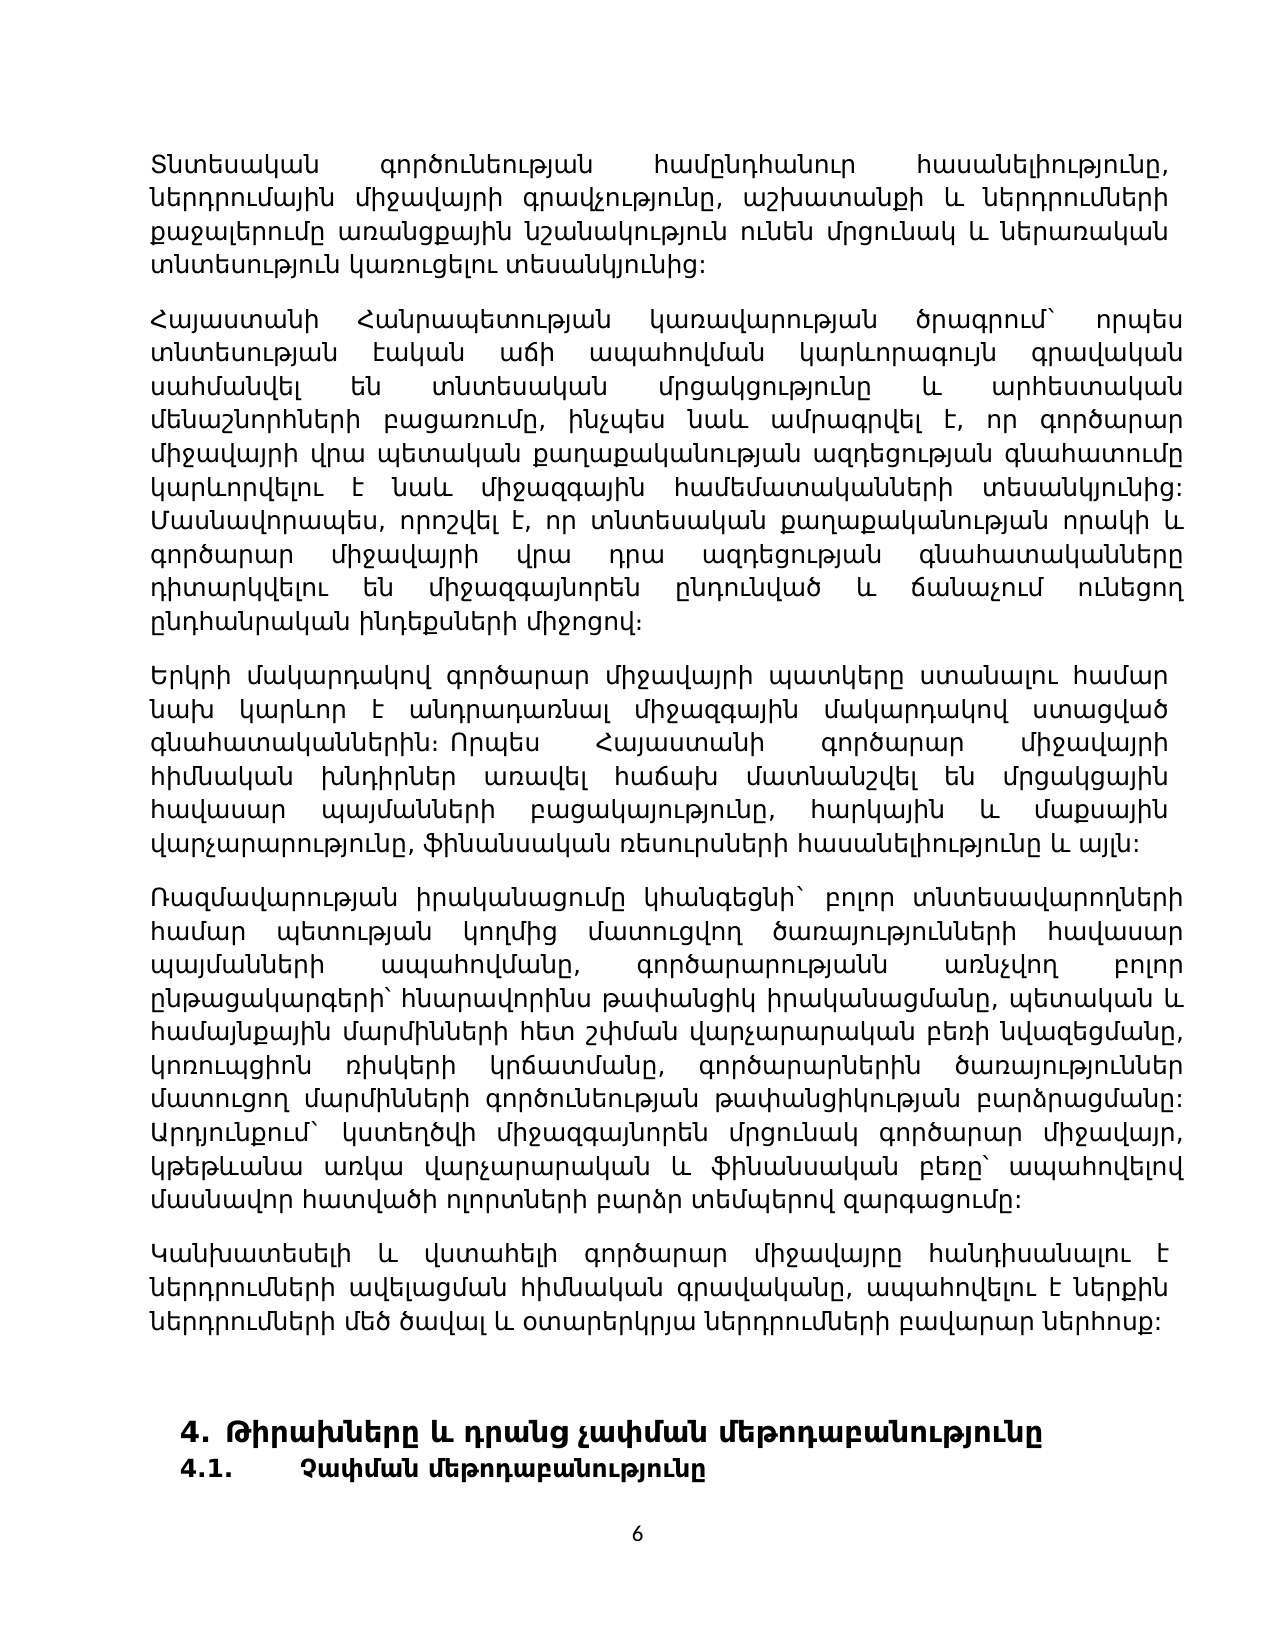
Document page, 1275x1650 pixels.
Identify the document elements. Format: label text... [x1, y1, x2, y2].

list Թիրախները և դրանց չափման մեթոդաբանությունը [150, 1415, 1169, 1449]
text Տնտեսական գործունեության համընդհանուր հասանելիությունը, ներդրումային միջավայրի գրավչությունը, աշխատանքի և ներդրումների քաջալերումը առանցքային նշանակություն ունեն մրցունակ և ներառական տնտեսություն կառուցելու տեսանկյունից: [150, 150, 1169, 280]
list Չափման մեթոդաբանությունը [150, 1454, 1169, 1483]
text Հայաստանի Հանրապետության կառավարության ծրագրում` որպես տնտեսության էական աճի ապահովման կարևորագույն գրավական սահմանվել են տնտեսական մրցակցությունը և արհեստական մենաշնորհների բացառումը, ինչպես նաև ամրագրվել է, որ գործարար միջավայրի վրա պետական քաղաքականության ազդեցության գնահատումը կարևորվելու է նաև միջազգային համեմատականների տեսանկյունից: Մասնավորապես, որոշվել է, որ տնտեսական քաղաքականության որակի և գործարար միջավայրի վրա դրա ազդեցության գնահատականները դիտարկվելու են միջազգայնորեն ընդունված և ճանաչում ունեցող ընդհանրական ինդեքսների միջոցով։ [150, 305, 1184, 636]
text Կանխատեսելի և վստահելի գործարար միջավայրը հանդիսանալու է ներդրումների ավելացման հիմնական գրավականը, ապահովելու է ներքին ներդրումների մեծ ծավալ և օտարերկրյա ներդրումների բավարար ներհոսք: [150, 1239, 1169, 1336]
text Ռազմավարության իրականացումը կհանգեցնի` բոլոր տնտեսավարողների համար պետության կողմից մատուցվող ծառայությունների հավասար պայմանների ապահովմանը, գործարարությանն առնչվող բոլոր ընթացակարգերի՝ հնարավորինս թափանցիկ իրականացմանը, պետական և համայնքային մարմինների հետ շփման վարչարարական բեռի նվազեցմանը, կոռուպցիոն ռիսկերի կրճատմանը, գործարարներին ծառայություններ մատուցող մարմինների գործունեության թափանցիկության բարձրացմանը: Արդյունքում` կստեղծվի միջազգայնորեն մրցունակ գործարար միջավայր, կթեթևանա առկա վարչարարական և ֆինանսական բեռը՝ ապահովելով մասնավոր հատվածի ոլորտների բարձր տեմպերով զարգացումը: [150, 883, 1184, 1214]
text Երկրի մակարդակով գործարար միջավայրի պատկերը ստանալու համար նախ կարևոր է անդրադառնալ միջազգային մակարդակով ստացված գնահատականներին։ Որպես Հայաստանի գործարար միջավայրի հիմնական խնդիրներ առավել հաճախ մատնանշվել են մրցակցային հավասար պայմանների բացակայությունը, հարկային և մաքսային վարչարարությունը, ֆինանսական ռեսուրսների հասանելիությունը և այլն: [150, 661, 1169, 858]
